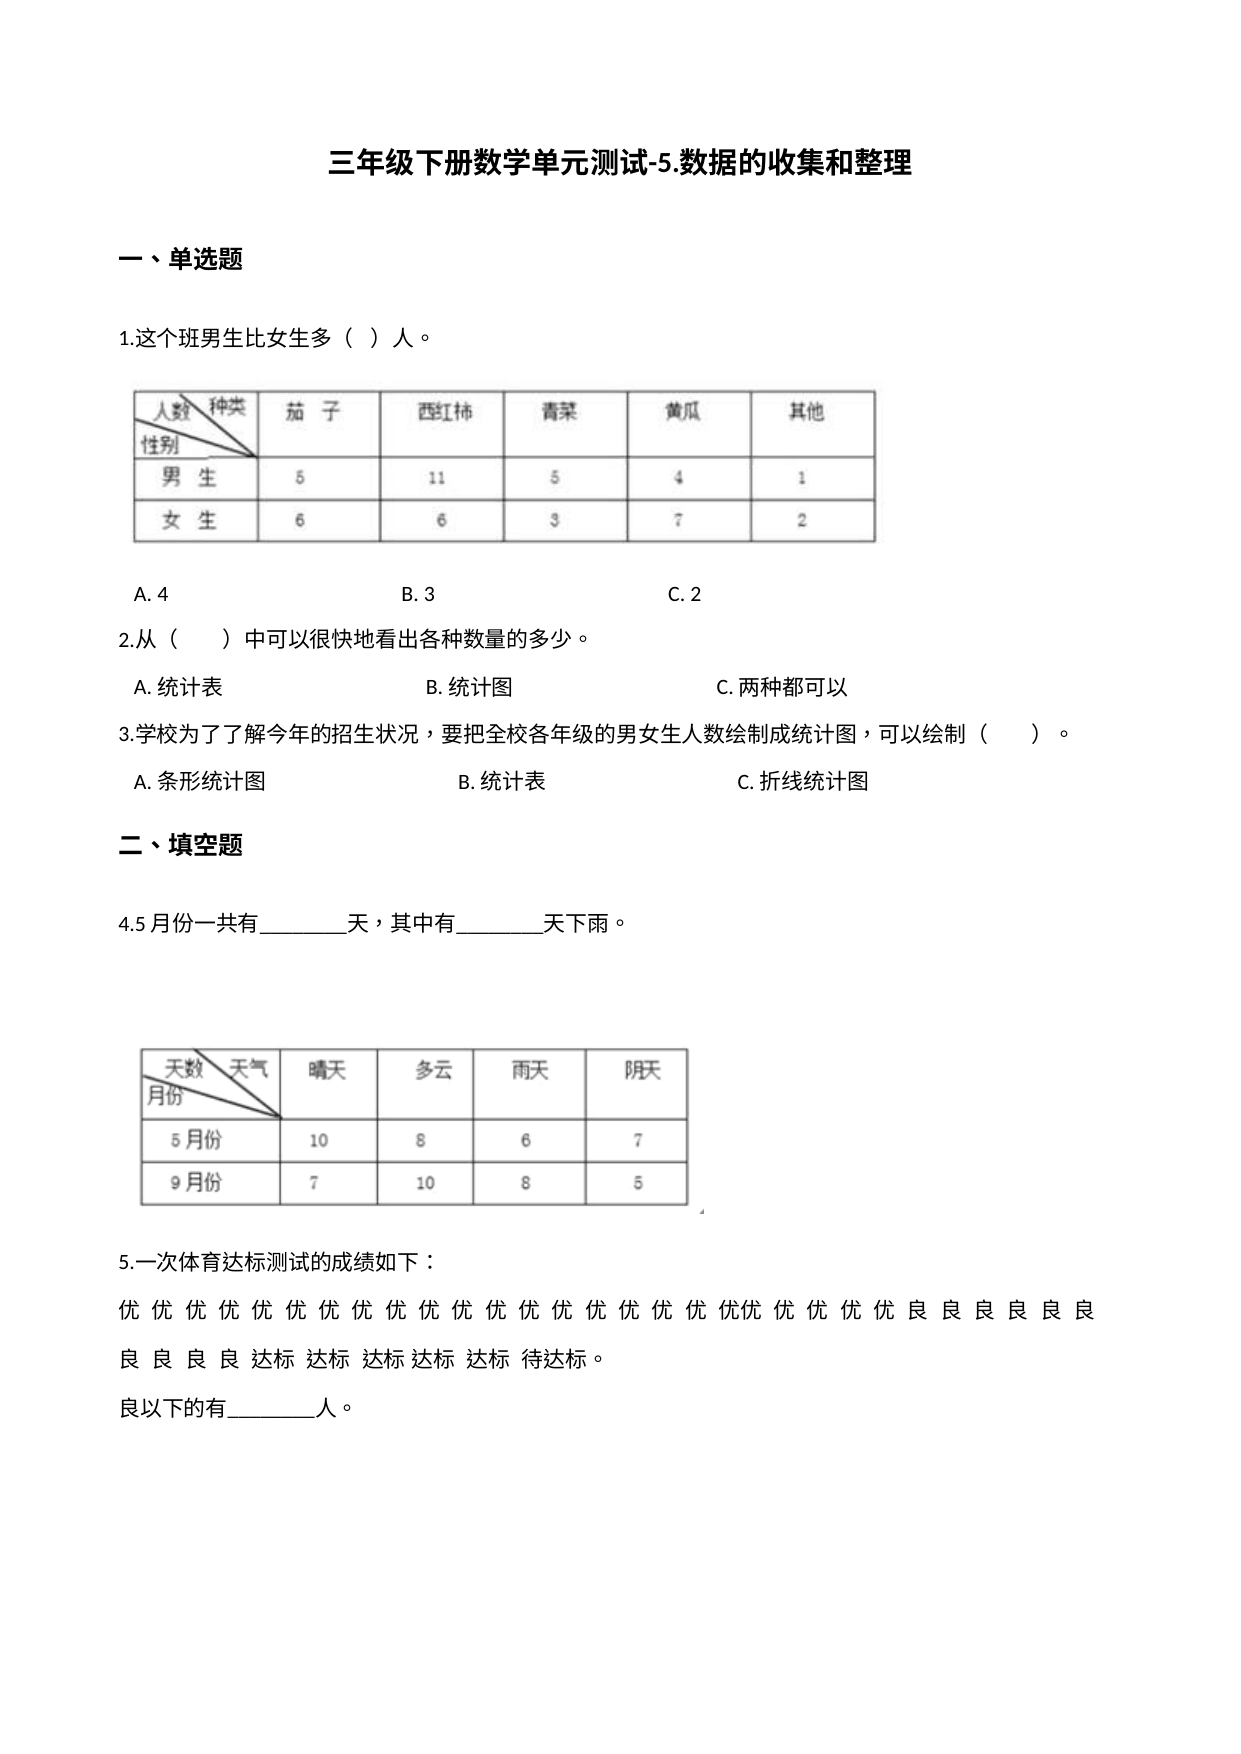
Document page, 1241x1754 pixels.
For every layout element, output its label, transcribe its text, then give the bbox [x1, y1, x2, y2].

text A. 4 B. 3 C. 2 [134, 577, 1122, 609]
text 1.这个班男生比女生多（ ）人。 [118, 321, 1122, 354]
text 二、填空题 [118, 812, 1122, 877]
picture [118, 368, 904, 558]
text 3.学校为了了解今年的招生状况，要把全校各年级的男女生人数绘制成统计图，可以绘制（ ）。 [118, 718, 1122, 750]
text 2.从（ ）中可以很快地看出各种数量的多少。 [118, 623, 1122, 655]
picture [118, 1036, 704, 1214]
text 一、单选题 [118, 227, 1122, 292]
text 5.一次体育达标测试的成绩如下： 优 优 优 优 优 优 优 优 优 优 优 优 优 优 优 优 优 优 优优 优 优 优 优 良 良 良 良 良 良 良 良 良 良 达标 达标 达标 达标 达标 待达标。 良以下的有________人。 [118, 1245, 1122, 1424]
text 三年级下册数学单元测试-5.数据的收集和整理 [118, 129, 1122, 194]
text A. 条形统计图 B. 统计表 C. 折线统计图 [134, 765, 1122, 797]
text A. 统计表 B. 统计图 C. 两种都可以 [134, 670, 1122, 703]
